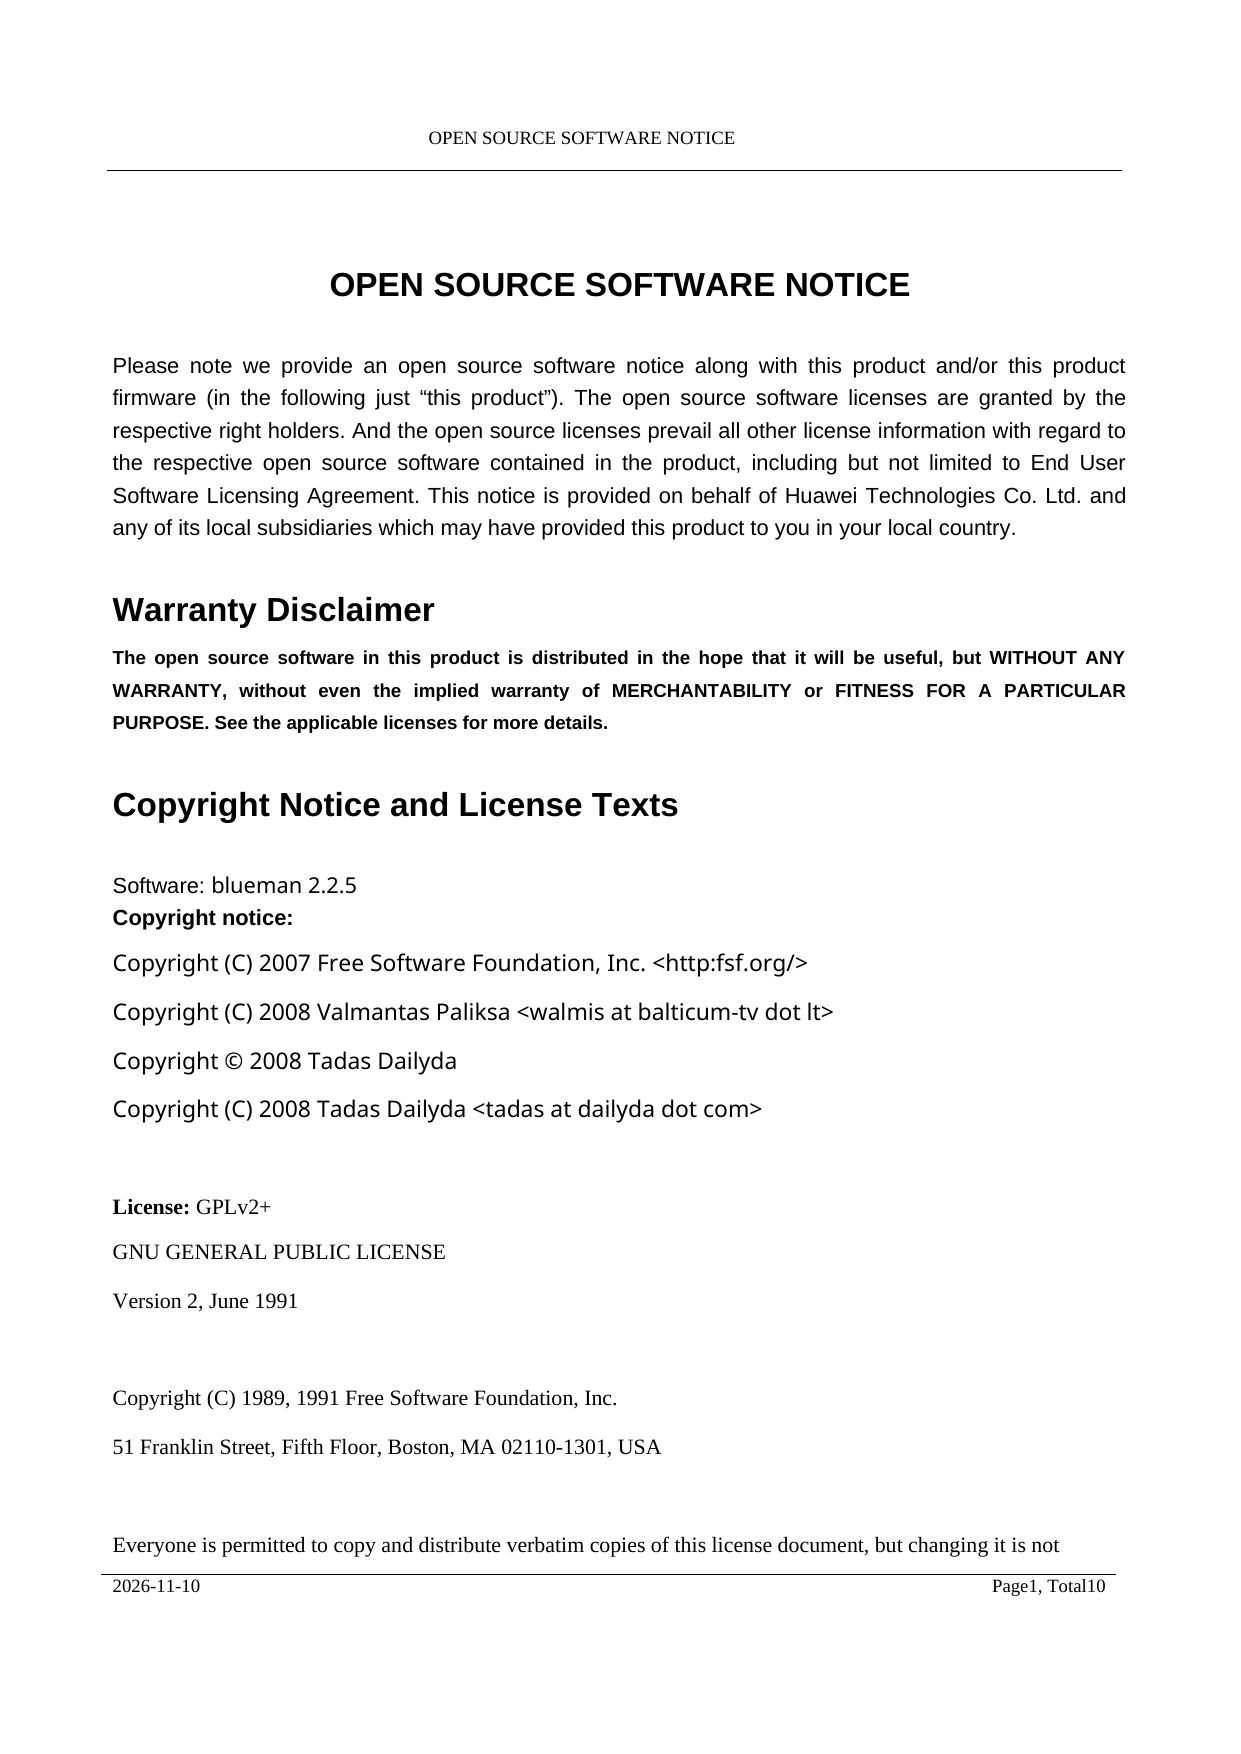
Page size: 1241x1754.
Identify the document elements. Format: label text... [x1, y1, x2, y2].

text Copyright notice: [112, 901, 1128, 934]
text Copyright (C) 2007 Free Software Foundation, Inc. <http:fsf.org/> Copyright (C) 2008 Valmantas Paliksa <walmis at balticum-tv dot lt> Copyright © 2008 Tadas Dailyda Copyright (C) 2008 Tadas Dailyda <tadas at dailyda dot com> [112, 947, 1128, 1174]
text Software: blueman 2.2.5 [112, 869, 1128, 901]
text Copyright Notice and License Texts [112, 771, 1128, 836]
text Warranty Disclaimer [112, 576, 1128, 641]
text OPEN SOURCE SOFTWARE NOTICE [112, 251, 1128, 316]
text Please note we provide an open source software notice along with this product and/or this product firmware (in the following just “this product”). The open source software licenses are granted by the respective right holders. And the open source licenses prevail all other license information with regard to the respective open source software contained in the product, including but not limited to End User Software Licensing Agreement. This notice is provided on behalf of Huawei Technologies Co. Ltd. and any of its local subsidiaries which may have provided this product to you in your local country. [112, 349, 1128, 544]
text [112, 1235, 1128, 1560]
text License: GPLv2+ [112, 1190, 1128, 1223]
text The open source software in this product is distributed in the hope that it will be useful, but WITHOUT ANY WARRANTY, without even the implied warranty of MERCHANTABILITY or FITNESS FOR A PARTICULAR PURPOSE. See the applicable licenses for more details. [112, 641, 1128, 739]
